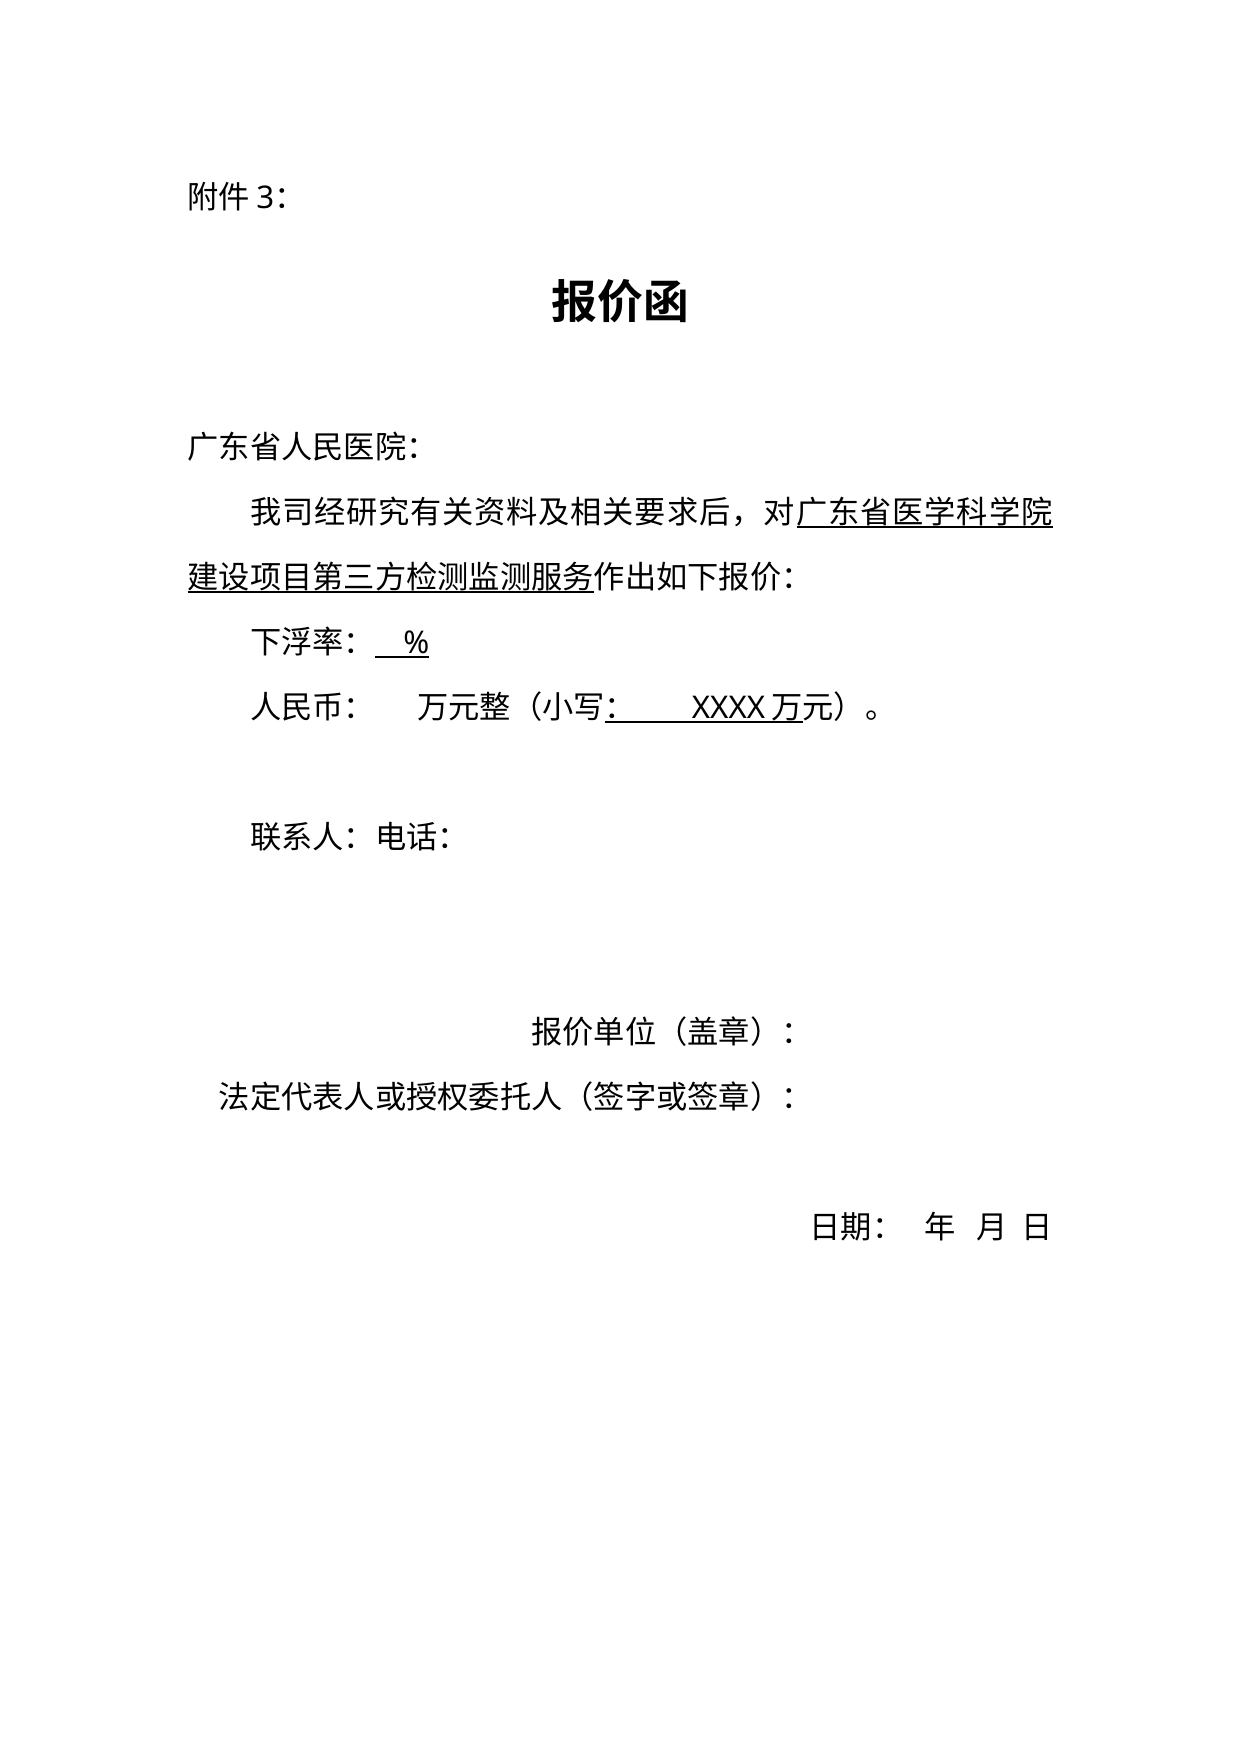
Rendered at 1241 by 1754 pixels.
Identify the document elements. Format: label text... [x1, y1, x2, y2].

text 联系人：电话： [187, 802, 1053, 867]
text 下浮率： % [187, 607, 1053, 672]
text 日期： 年 月 日 [187, 1192, 1053, 1257]
text 报价单位（盖章）： [187, 997, 1053, 1062]
text 广东省人民医院： [187, 412, 1053, 477]
text 附件3： [187, 162, 1053, 227]
text 法定代表人或授权委托人（签字或签章）： [187, 1062, 1053, 1127]
text 我司经研究有关资料及相关要求后，对广东省医学科学院建设项目第三方检测监测服务作出如下报价： [187, 477, 1053, 607]
text 报价函 [187, 250, 1053, 347]
text 人民币： 万元整（小写： XXXX万元）。 [187, 672, 1053, 737]
